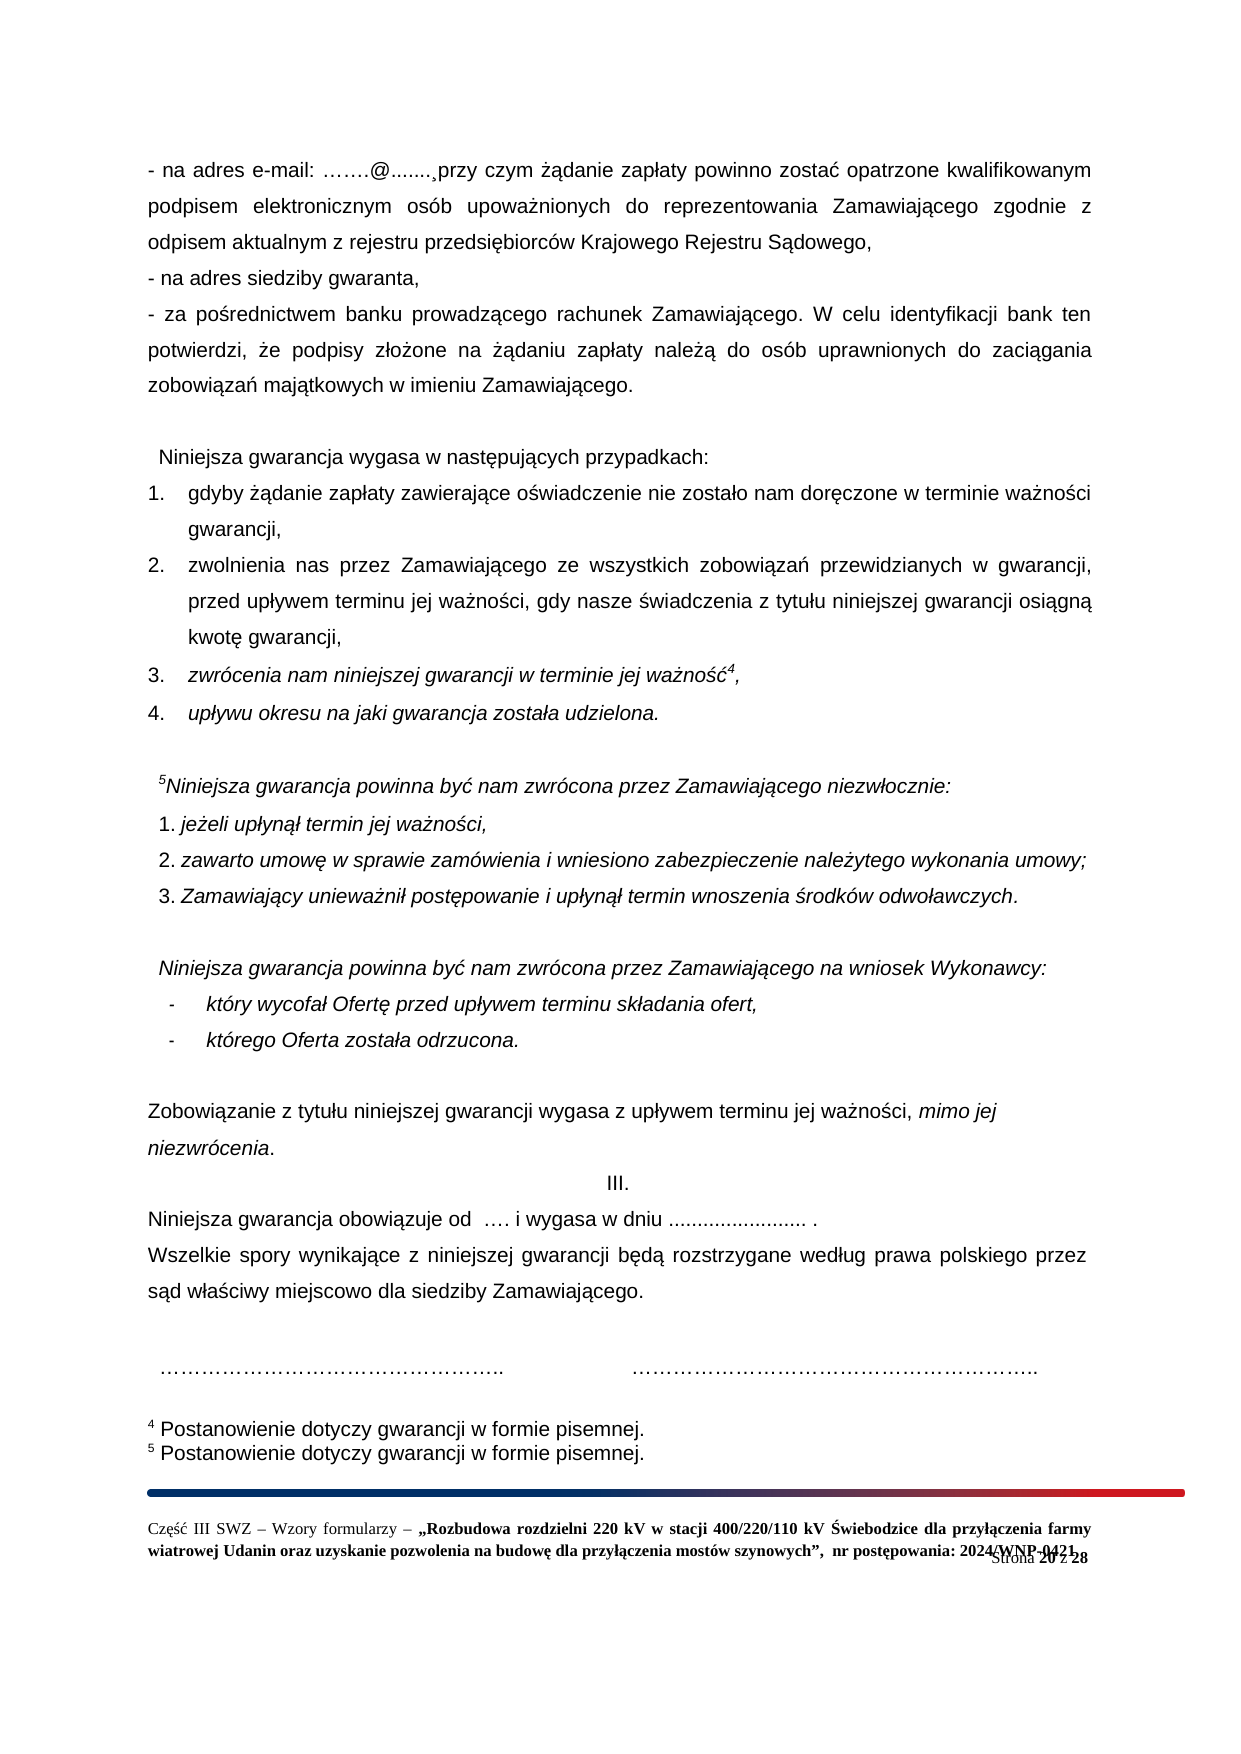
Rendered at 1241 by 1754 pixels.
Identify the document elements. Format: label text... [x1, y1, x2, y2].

text Niniejsza gwarancja wygasa w następujących przypadkach: [158, 445, 1093, 469]
list Zamawiający unieważnił postępowanie i upłynął termin wnoszenia środków odwoławczych. [158, 883, 1093, 907]
list którego Oferta została odrzucona. [169, 1027, 1093, 1051]
list jeżeli upłynął termin jej ważności, [158, 812, 1093, 836]
list gdyby żądanie zapłaty zawierające oświadczenie nie zostało nam doręczone w terminie ważności gwarancji, [148, 481, 1093, 541]
text - za pośrednictwem banku prowadzącego rachunek Zamawiającego. W celu identyfikacji bank ten potwierdzi, że podpisy złożone na żądaniu zapłaty należą do osób uprawnionych do zaciągania zobowiązań majątkowych w imieniu Zamawiającego. [148, 301, 1093, 397]
text Niniejsza gwarancja obowiązuje od …. i wygasa w dniu ........................ . [148, 1207, 1093, 1231]
text III. [148, 1171, 1088, 1195]
picture [147, 1489, 1185, 1497]
list zwrócenia nam niniejszej gwarancji w terminie jej ważność, [148, 661, 1093, 687]
text - na adres e-mail: …….@.......¸przy czym żądanie zapłaty powinno zostać opatrzone kwalifikowanym podpisem elektronicznym osób upoważnionych do reprezentowania Zamawiającego zgodnie z odpisem aktualnym z rejestru przedsiębiorców Krajowego Rejestru Sądowego, [148, 158, 1093, 253]
text Niniejsza gwarancja powinna być nam zwrócona przez Zamawiającego na wniosek Wykonawcy: [158, 955, 1093, 979]
text - na adres siedziby gwaranta, [148, 266, 1093, 289]
text Niniejsza gwarancja powinna być nam zwrócona przez Zamawiającego niezwłocznie: [158, 772, 1093, 798]
list który wycofał Ofertę przed upływem terminu składania ofert, [169, 991, 1093, 1015]
list zawarto umowę w sprawie zamówienia i wniesiono zabezpieczenie należytego wykonania umowy; [158, 848, 1093, 872]
list zwolnienia nas przez Zamawiającego ze wszystkich zobowiązań przewidzianych w gwarancji, przed upływem terminu jej ważności, gdy nasze świadczenia z tytułu niniejszej gwarancji osiągną kwotę gwarancji, [148, 553, 1093, 649]
table_header ………………………………………….. [148, 1355, 619, 1395]
table_header ………………………………………………….. [620, 1355, 1092, 1395]
text Wszelkie spory wynikające z niniejszej gwarancji będą rozstrzygane według prawa polskiego przez sąd właściwy miejscowo dla siedziby Zamawiającego. [148, 1243, 1088, 1303]
list Zobowiązanie z tytułu niniejszej gwarancji wygasa z upływem terminu jej ważności, mimo jej niezwrócenia. [148, 1099, 1093, 1159]
list upływu okresu na jaki gwarancja została udzielona. [148, 700, 1093, 724]
